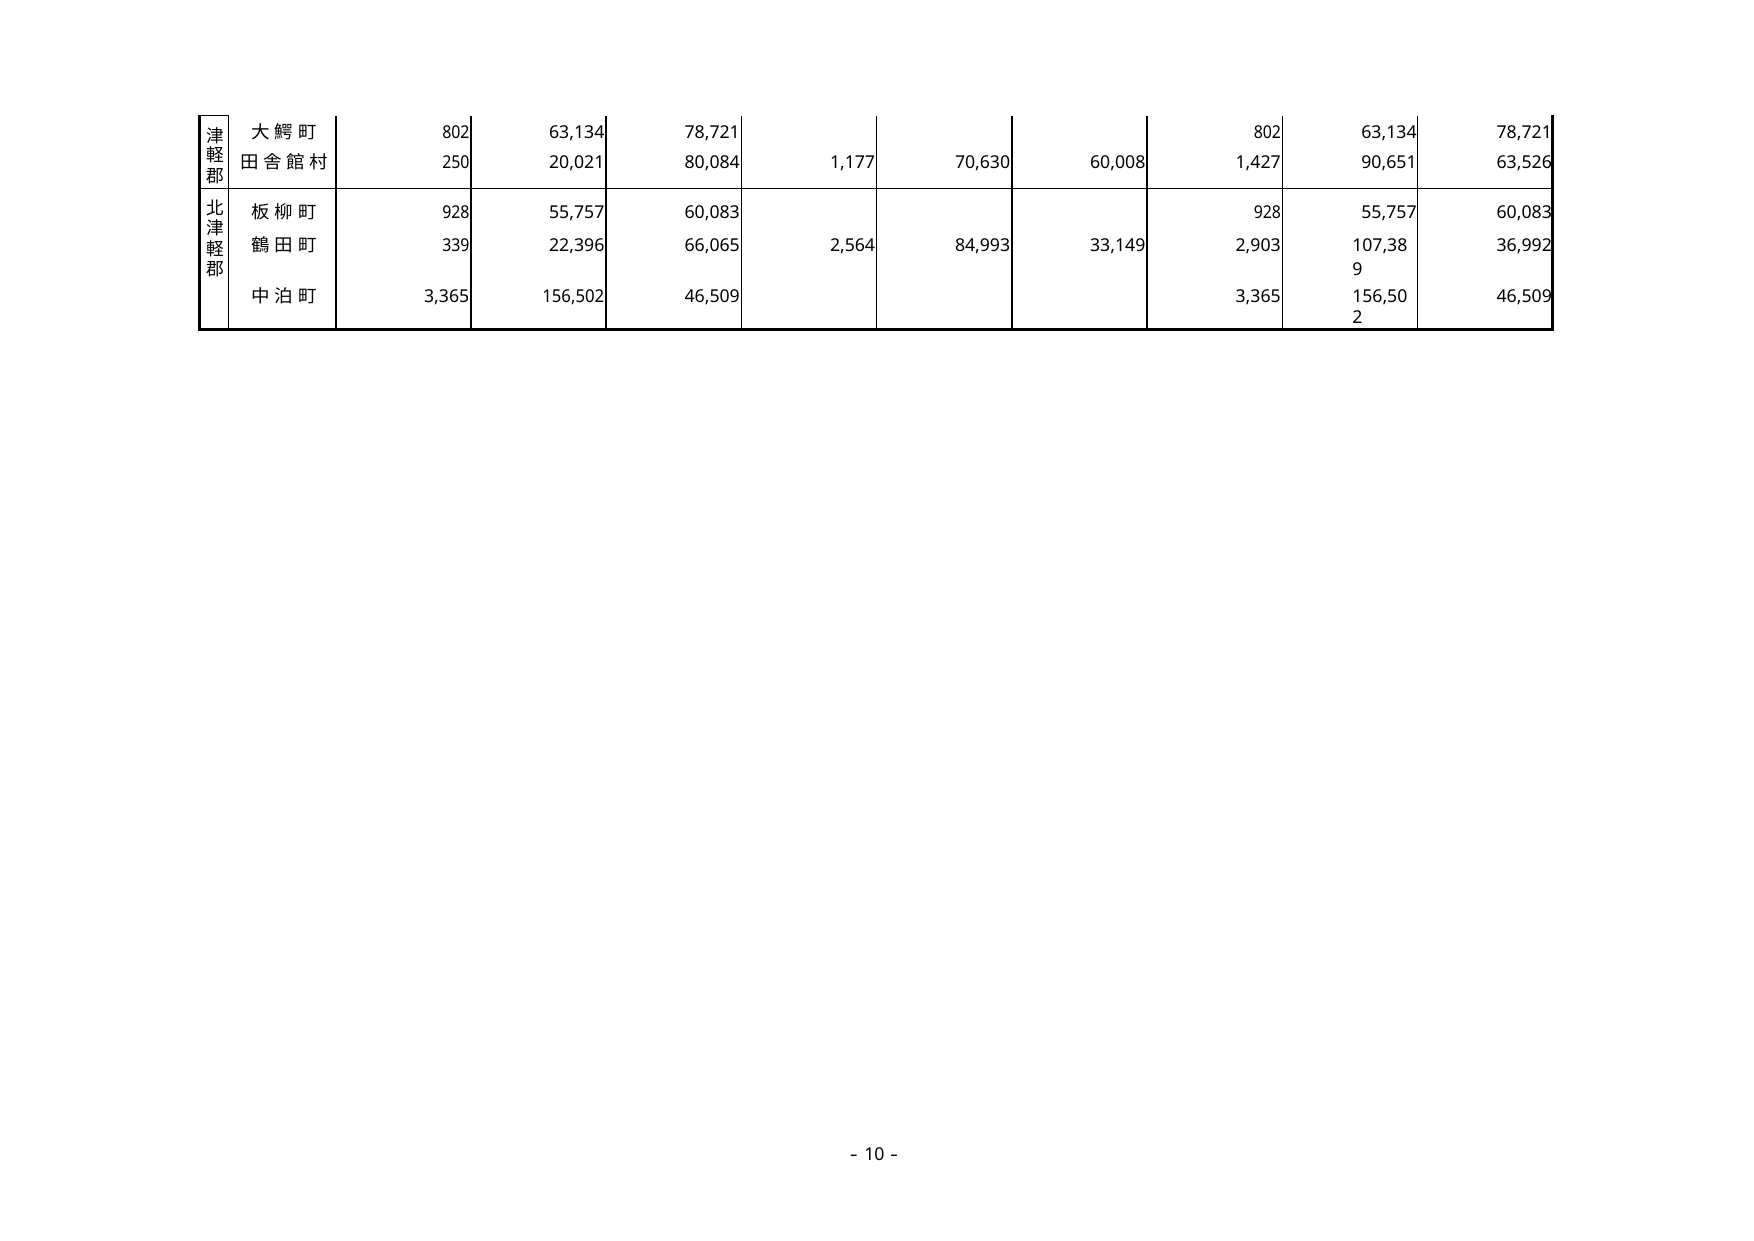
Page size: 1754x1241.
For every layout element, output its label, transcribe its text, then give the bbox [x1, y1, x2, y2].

table_cell 60,083 [607, 189, 741, 227]
table_cell 63,526 [1418, 148, 1551, 187]
table_cell [1012, 115, 1147, 148]
table_cell [742, 281, 876, 328]
table_cell 鶴 田 町 [229, 227, 335, 281]
table_cell 36,992 [1418, 227, 1551, 281]
table_cell 2,564 [742, 227, 876, 281]
table_cell 大 鰐 町 [229, 115, 336, 148]
table_cell [877, 189, 1011, 227]
table_cell 46,509 [607, 281, 741, 328]
table_cell 22,396 [472, 227, 605, 281]
table_cell 55,757 [472, 189, 605, 227]
table_cell 55,757 [1283, 189, 1417, 227]
table_cell 1,177 [742, 148, 876, 187]
table_cell 928 [1148, 189, 1282, 227]
table_cell 63,134 [471, 115, 606, 148]
table_cell 78,721 [1418, 115, 1551, 148]
table_cell 70,630 [877, 148, 1011, 187]
table_cell 中 泊 町 [229, 281, 335, 328]
table_cell 3,365 [1148, 281, 1282, 328]
table_cell [1013, 189, 1146, 227]
table_cell 156,502 [1283, 281, 1417, 328]
table_cell 78,721 [606, 115, 741, 148]
table_cell 2,903 [1148, 227, 1282, 281]
table_cell [742, 189, 876, 227]
table_cell 928 [337, 189, 470, 227]
table_cell 802 [336, 115, 471, 148]
table_cell 60,008 [1013, 148, 1146, 187]
table_cell 156,502 [472, 281, 605, 328]
table_cell 90,651 [1283, 148, 1417, 187]
table_cell 60,083 [1418, 189, 1551, 227]
table_cell 339 [337, 227, 470, 281]
table_cell 84,993 [877, 227, 1011, 281]
table_cell 250 [337, 148, 470, 187]
table_cell 田 舎 館 村 [229, 148, 335, 187]
table_cell 63,134 [1282, 115, 1417, 148]
table_cell 南津軽郡 [201, 116, 228, 187]
table_cell 3,365 [337, 281, 470, 328]
table_cell [1013, 281, 1146, 328]
table_cell 107,389 [1283, 227, 1417, 281]
table_cell 46,509 [1418, 281, 1551, 328]
table_cell 板 柳 町 [229, 189, 335, 227]
table_cell [741, 115, 877, 148]
table_cell [877, 281, 1011, 328]
table_cell 802 [1147, 115, 1282, 148]
table_cell 1,427 [1148, 148, 1282, 187]
table_cell [877, 115, 1012, 148]
table_cell 北津軽郡 [201, 189, 228, 328]
table_cell 33,149 [1013, 227, 1146, 281]
table_cell 80,084 [607, 148, 741, 187]
table_cell 20,021 [472, 148, 605, 187]
table_cell 66,065 [607, 227, 741, 281]
